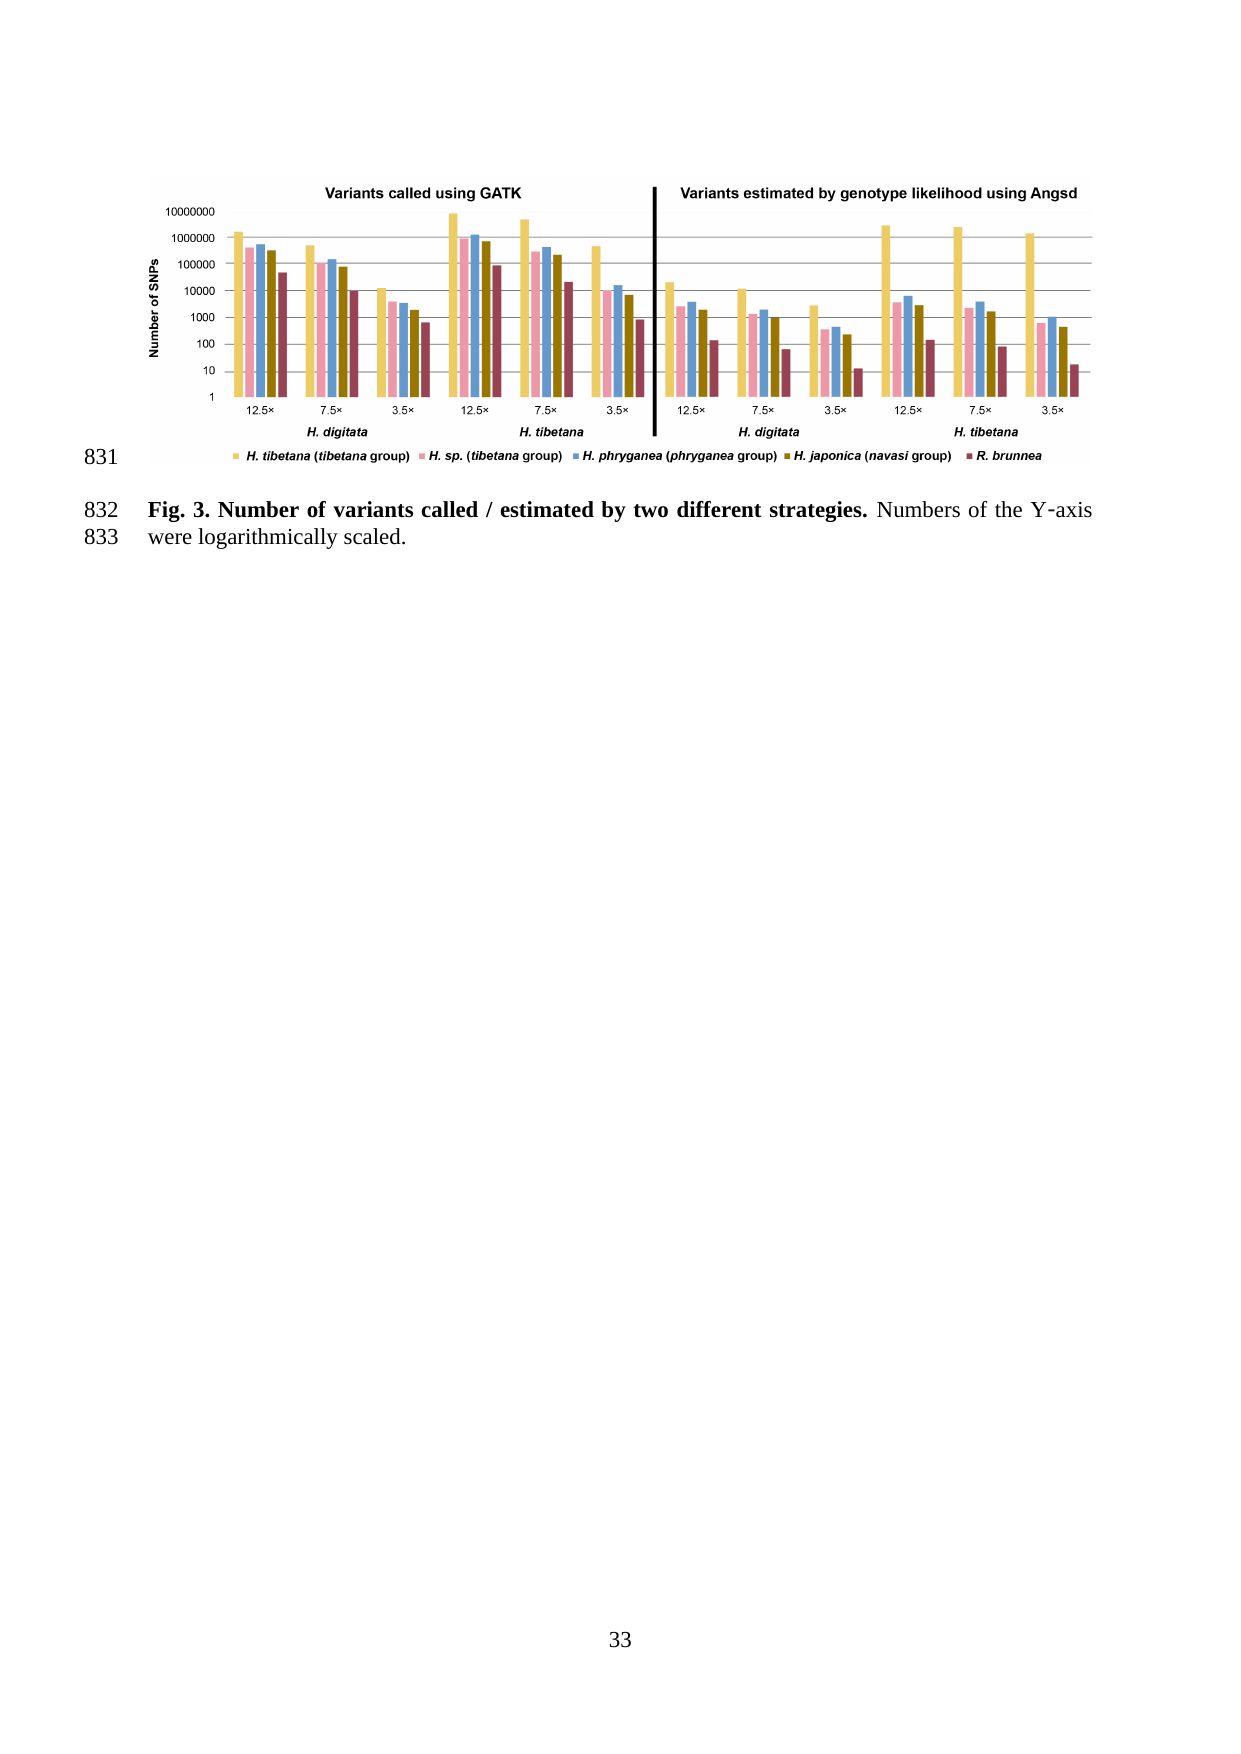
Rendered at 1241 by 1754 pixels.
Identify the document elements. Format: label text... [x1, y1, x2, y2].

text Fig. 3. Number of variants called / estimated by two different strategies. Numbers of the Y-axis were logarithmically scaled. [148, 494, 1092, 549]
picture [147, 177, 1093, 465]
